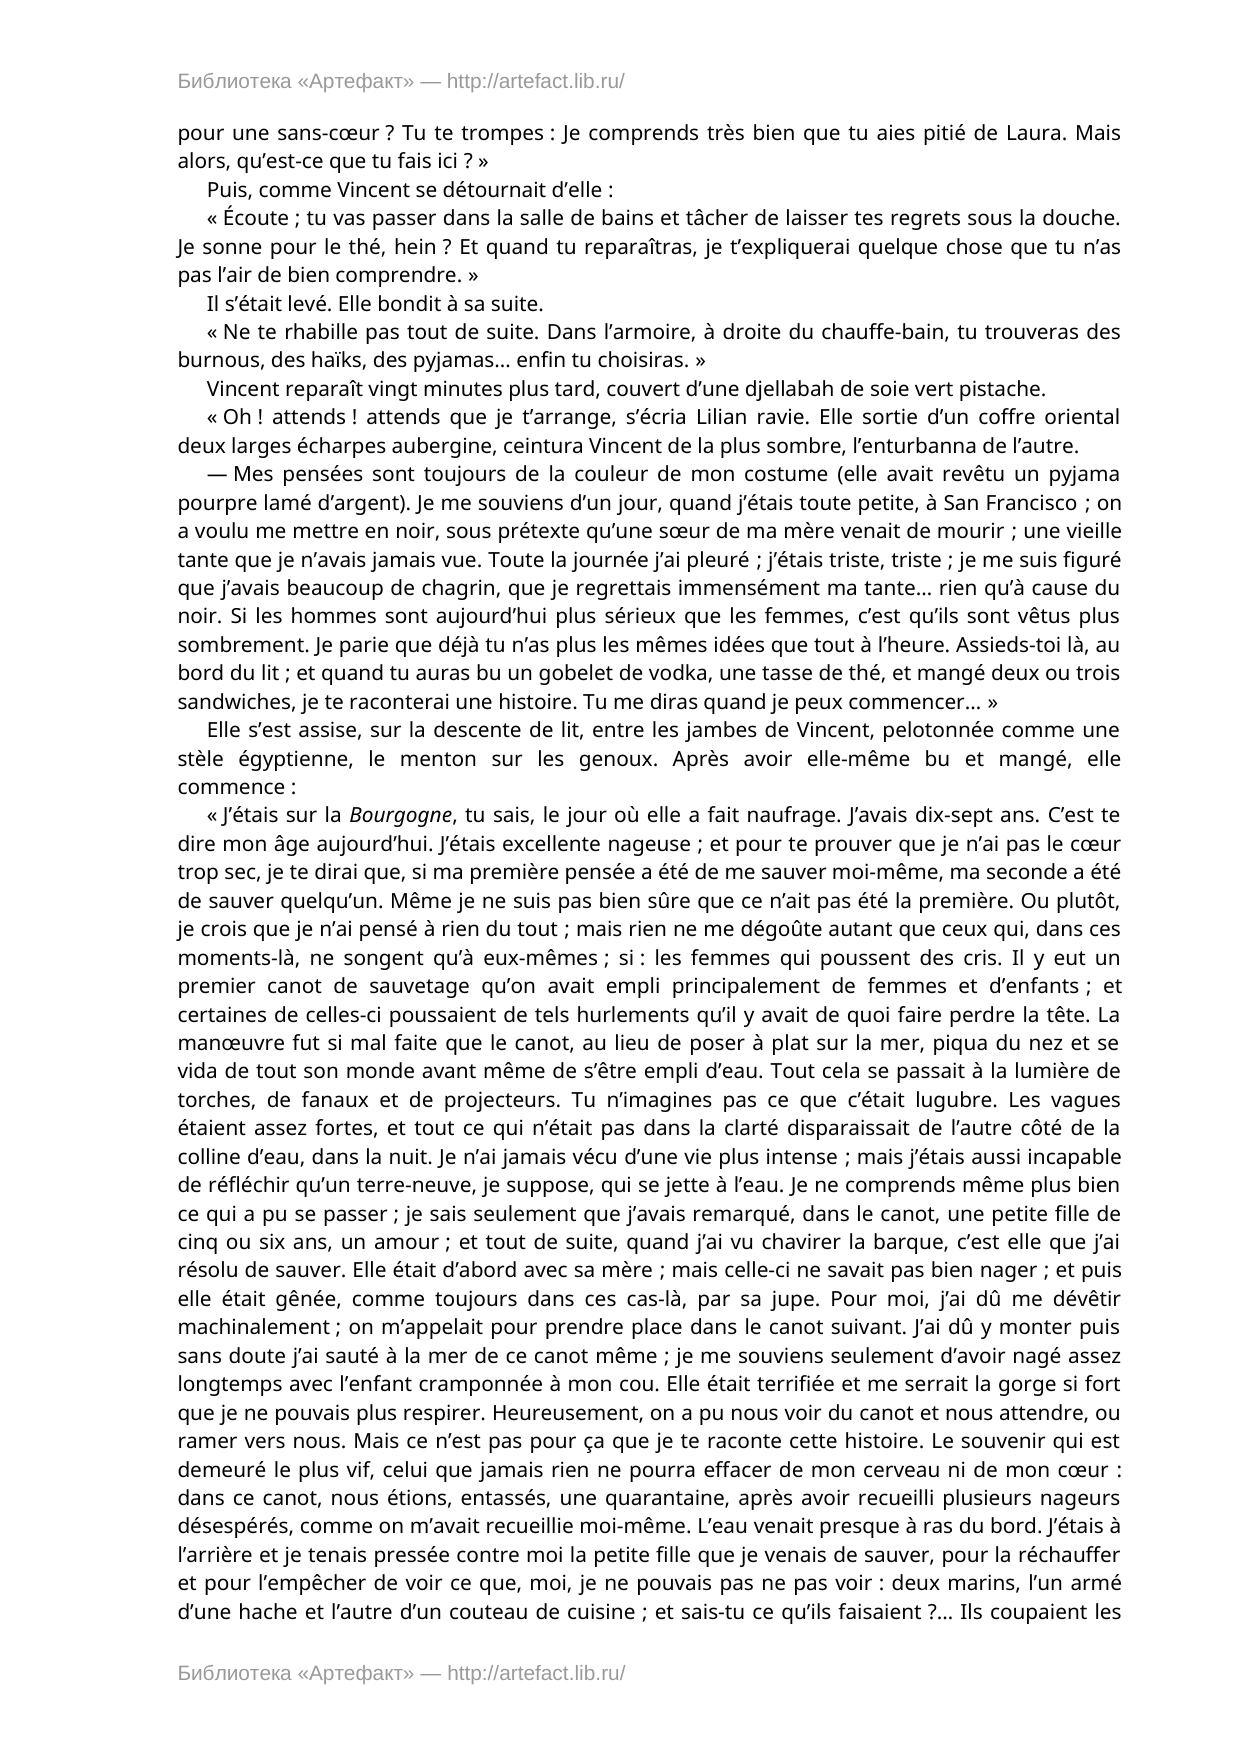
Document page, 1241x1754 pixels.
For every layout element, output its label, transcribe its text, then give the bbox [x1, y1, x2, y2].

text — Mes pensées sont toujours de la couleur de mon costume (elle avait revêtu un pyjama pourpre lamé d’argent). Je me souviens d’un jour, quand j’étais toute petite, à San Francisco ; on a voulu me mettre en noir, sous prétexte qu’une sœur de ma mère venait de mourir ; une vieille tante que je n’avais jamais vue. Toute la journée j’ai pleuré ; j’étais triste, triste ; je me suis figuré que j’avais beaucoup de chagrin, que je regrettais immensément ma tante… rien qu’à cause du noir. Si les hommes sont aujourd’hui plus sérieux que les femmes, c’est qu’ils sont vêtus plus sombrement. Je parie que déjà tu n’as plus les mêmes idées que tout à l’heure. Assieds-toi là, au bord du lit ; et quand tu auras bu un gobelet de vodka, une tasse de thé, et mangé deux ou trois sandwiches, je te raconterai une histoire. Tu me diras quand je peux commencer… » [177, 459, 1122, 715]
text « Ne te rhabille pas tout de suite. Dans l’armoire, à droite du chauffe-bain, tu trouveras des burnous, des haïks, des pyjamas… enfin tu choisiras. » [177, 317, 1122, 374]
text « Oh ! attends ! attends que je t’arrange, s’écria Lilian ravie. Elle sortie d’un coffre oriental deux larges écharpes aubergine, ceintura Vincent de la plus sombre, l’enturbanna de l’autre. [177, 402, 1122, 459]
text Il s’était levé. Elle bondit à sa suite. [177, 289, 1122, 317]
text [177, 801, 1122, 1625]
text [177, 118, 1122, 175]
text « Écoute ; tu vas passer dans la salle de bains et tâcher de laisser tes regrets sous la douche. Je sonne pour le thé, hein ? Et quand tu reparaîtras, je t’expliquerai quelque chose que tu n’as pas l’air de bien comprendre. » [177, 203, 1122, 289]
text Puis, comme Vincent se détournait d’elle : [177, 175, 1122, 203]
text Vincent reparaît vingt minutes plus tard, couvert d’une djellabah de soie vert pistache. [177, 374, 1122, 402]
text Elle s’est assise, sur la descente de lit, entre les jambes de Vincent, pelotonnée comme une stèle égyptienne, le menton sur les genoux. Après avoir elle-même bu et mangé, elle commence : [177, 715, 1122, 801]
